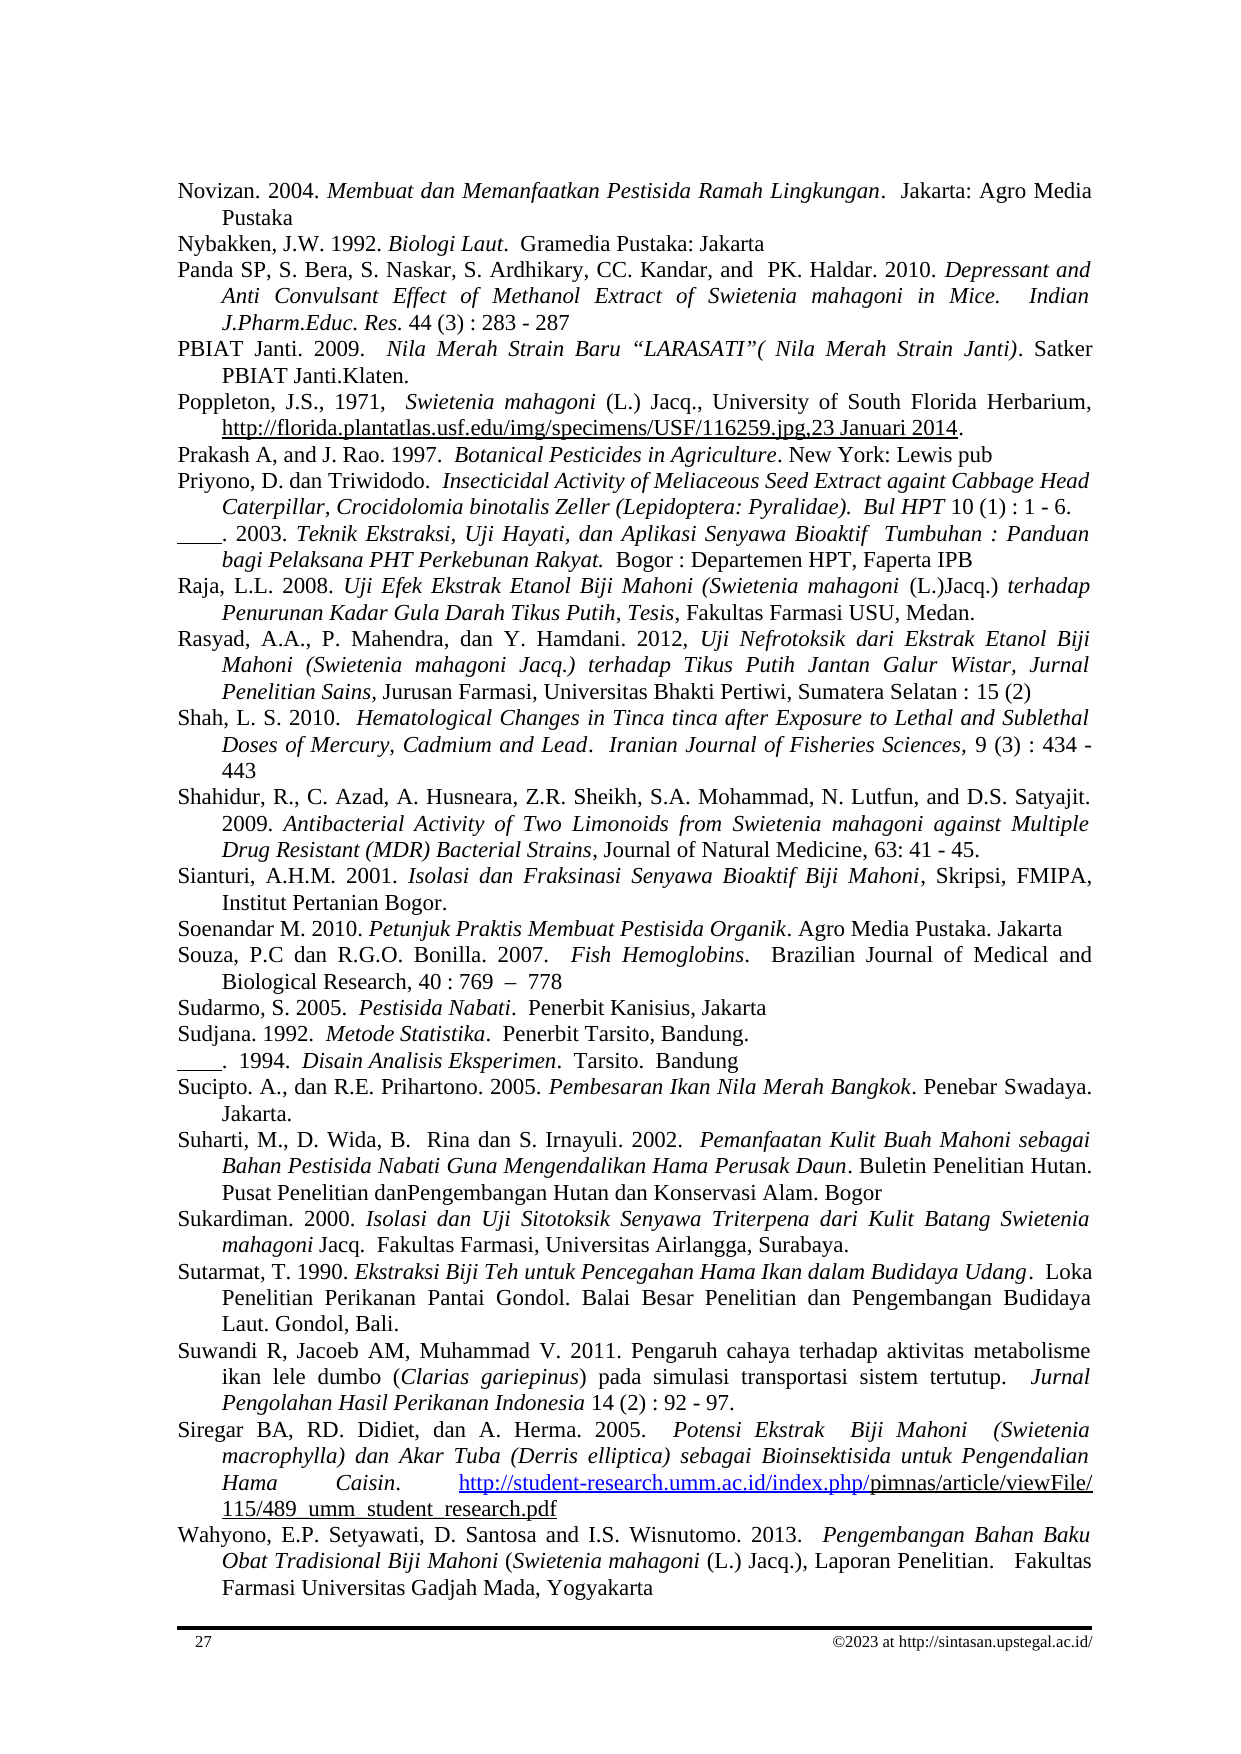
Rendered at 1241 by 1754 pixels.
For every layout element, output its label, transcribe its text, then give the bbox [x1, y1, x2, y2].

text Sutarmat, T. 1990. Ekstraksi Biji Teh untuk Pencegahan Hama Ikan dalam Budidaya Udang. Loka Penelitian Perikanan Pantai Gondol. Balai Besar Penelitian dan Pengembangan Budidaya Laut. Gondol, Bali. [177, 1258, 1092, 1337]
text Prakash A, and J. Rao. 1997. Botanical Pesticides in Agriculture. New York: Lewis pub [177, 441, 1092, 467]
text Siregar BA, RD. Didiet, dan A. Herma. 2005. Potensi Ekstrak Biji Mahoni (Swietenia macrophylla) dan Akar Tuba (Derris elliptica) sebagai Bioinsektisida untuk Pengendalian Hama Caisin. http://student-research.umm.ac.id/index.php/pimnas/article/viewFile/115/489_umm_student_research.pdf [177, 1416, 1092, 1521]
text Panda SP, S. Bera, S. Naskar, S. Ardhikary, CC. Kandar, and PK. Haldar. 2010. Depressant and Anti Convulsant Effect of Methanol Extract of Swietenia mahagoni in Mice. Indian J.Pharm.Educ. Res. 44 (3) : 283 - 287 [177, 256, 1092, 335]
text Shahidur, R., C. Azad, A. Husneara, Z.R. Sheikh, S.A. Mohammad, N. Lutfun, and D.S. Satyajit. 2009. Antibacterial Activity of Two Limonoids from Swietenia mahagoni against Multiple Drug Resistant (MDR) Bacterial Strains, Journal of Natural Medicine, 63: 41 - 45. [177, 783, 1092, 862]
text Wahyono, E.P. Setyawati, D. Santosa and I.S. Wisnutomo. 2013. Pengembangan Bahan Baku Obat Tradisional Biji Mahoni (Swietenia mahagoni (L.) Jacq.), Laporan Penelitian. Fakultas Farmasi Universitas Gadjah Mada, Yogyakarta [177, 1521, 1092, 1600]
text Shah, L. S. 2010. Hematological Changes in Tinca tinca after Exposure to Lethal and Sublethal Doses of Mercury, Cadmium and Lead. Iranian Journal of Fisheries Sciences, 9 (3) : 434 - 443 [177, 704, 1092, 783]
text Poppleton, J.S., 1971, Swietenia mahagoni (L.) Jacq., University of South Florida Herbarium, http://florida.plantatlas.usf.edu/img/specimens/USF/116259.jpg,23 Januari 2014. [177, 388, 1092, 441]
text Sianturi, A.H.M. 2001. Isolasi dan Fraksinasi Senyawa Bioaktif Biji Mahoni, Skripsi, FMIPA, Institut Pertanian Bogor. [177, 862, 1092, 915]
text . 1994. Disain Analisis Eksperimen. Tarsito. Bandung [177, 1047, 1092, 1073]
text . 2003. Teknik Ekstraksi, Uji Hayati, dan Aplikasi Senyawa Bioaktif Tumbuhan : Panduan bagi Pelaksana PHT Perkebunan Rakyat. Bogor : Departemen HPT, Faperta IPB [177, 520, 1092, 572]
text Suharti, M., D. Wida, B. Rina dan S. Irnayuli. 2002. Pemanfaatan Kulit Buah Mahoni sebagai Bahan Pestisida Nabati Guna Mengendalikan Hama Perusak Daun. Buletin Penelitian Hutan. Pusat Penelitian danPengembangan Hutan dan Konservasi Alam. Bogor [177, 1126, 1092, 1205]
text Suwandi R, Jacoeb AM, Muhammad V. 2011. Pengaruh cahaya terhadap aktivitas metabolisme ikan lele dumbo (Clarias gariepinus) pada simulasi transportasi sistem tertutup. Jurnal Pengolahan Hasil Perikanan Indonesia 14 (2) : 92 - 97. [177, 1337, 1092, 1416]
text PBIAT Janti. 2009. Nila Merah Strain Baru “LARASATI”( Nila Merah Strain Janti). Satker PBIAT Janti.Klaten. [177, 335, 1092, 388]
text Souza, P.C dan R.G.O. Bonilla. 2007. Fish Hemoglobins. Brazilian Journal of Medical and Biological Research, 40 : 769 – 778 [177, 941, 1092, 994]
text Sukardiman. 2000. Isolasi dan Uji Sitotoksik Senyawa Triterpena dari Kulit Batang Swietenia mahagoni Jacq. Fakultas Farmasi, Universitas Airlangga, Surabaya. [177, 1205, 1092, 1258]
text Nybakken, J.W. 1992. Biologi Laut. Gramedia Pustaka: Jakarta [177, 230, 1092, 256]
text Sudarmo, S. 2005. Pestisida Nabati. Penerbit Kanisius, Jakarta [177, 994, 1092, 1021]
text Sudjana. 1992. Metode Statistika. Penerbit Tarsito, Bandung. [177, 1021, 1092, 1047]
text Sucipto. A., dan R.E. Prihartono. 2005. Pembesaran Ikan Nila Merah Bangkok. Penebar Swadaya. Jakarta. [177, 1073, 1092, 1126]
text Rasyad, A.A., P. Mahendra, dan Y. Hamdani. 2012, Uji Nefrotoksik dari Ekstrak Etanol Biji Mahoni (Swietenia mahagoni Jacq.) terhadap Tikus Putih Jantan Galur Wistar, Jurnal Penelitian Sains, Jurusan Farmasi, Universitas Bhakti Pertiwi, Sumatera Selatan : 15 (2) [177, 625, 1092, 704]
text Raja, L.L. 2008. Uji Efek Ekstrak Etanol Biji Mahoni (Swietenia mahagoni (L.)Jacq.) terhadap Penurunan Kadar Gula Darah Tikus Putih, Tesis, Fakultas Farmasi USU, Medan. [177, 572, 1092, 625]
text Priyono, D. dan Triwidodo. Insecticidal Activity of Meliaceous Seed Extract againt Cabbage Head Caterpillar, Crocidolomia binotalis Zeller (Lepidoptera: Pyralidae). Bul HPT 10 (1) : 1 - 6. [177, 467, 1092, 520]
text Soenandar M. 2010. Petunjuk Praktis Membuat Pestisida Organik. Agro Media Pustaka. Jakarta [177, 915, 1092, 941]
text Novizan. 2004. Membuat dan Memanfaatkan Pestisida Ramah Lingkungan. Jakarta: Agro Media Pustaka [177, 177, 1092, 230]
